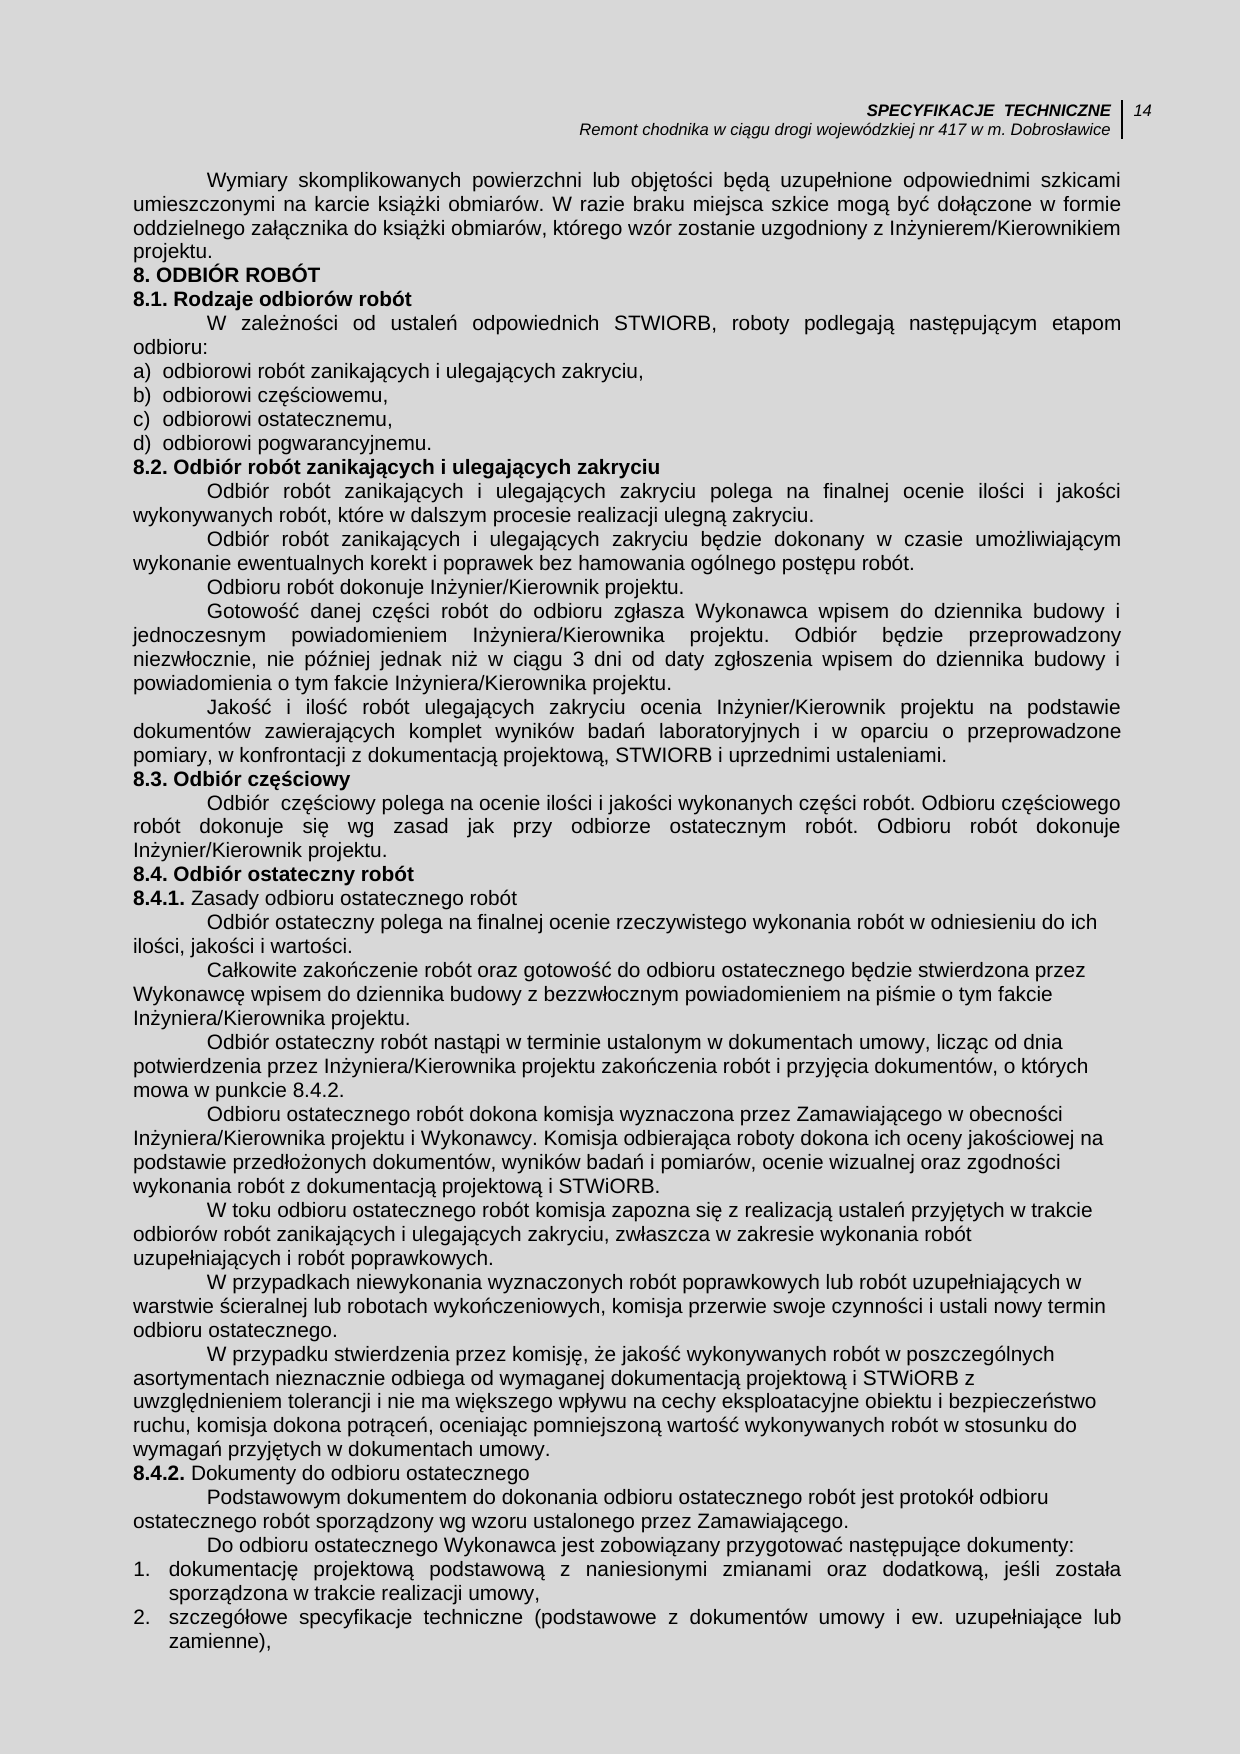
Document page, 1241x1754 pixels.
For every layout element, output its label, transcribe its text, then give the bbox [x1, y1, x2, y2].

text Odbiór ostateczny polega na finalnej ocenie rzeczywistego wykonania robót w odniesieniu do ich ilości, jakości i wartości. [133, 910, 1122, 958]
text Wymiary skomplikowanych powierzchni lub objętości będą uzupełnione odpowiednimi szkicami umieszczonymi na karcie książki obmiarów. W razie braku miejsca szkice mogą być dołączone w formie oddzielnego załącznika do książki obmiarów, którego wzór zostanie uzgodniony z Inżynierem/Kierownikiem projektu. [133, 167, 1122, 263]
subtitle 8.4. Odbiór ostateczny robót [133, 862, 1122, 886]
text W toku odbioru ostatecznego robót komisja zapozna się z realizacją ustaleń przyjętych w trakcie odbiorów robót zanikających i ulegających zakryciu, zwłaszcza w zakresie wykonania robót uzupełniających i robót poprawkowych. [133, 1198, 1122, 1269]
text Jakość i ilość robót ulegających zakryciu ocenia Inżynier/Kierownik projektu na podstawie dokumentów zawierających komplet wyników badań laboratoryjnych i w oparciu o przeprowadzone pomiary, w konfrontacji z dokumentacją projektową, STWIORB i uprzednimi ustaleniami. [133, 694, 1122, 766]
list odbiorowi częściowemu, [133, 383, 1122, 407]
list odbiorowi pogwarancyjnemu. [133, 431, 1122, 455]
subtitle 8.1. Rodzaje odbiorów robót [133, 287, 1122, 311]
text Odbiór robót zanikających i ulegających zakryciu będzie dokonany w czasie umożliwiającym wykonanie ewentualnych korekt i poprawek bez hamowania ogólnego postępu robót. [133, 527, 1122, 575]
subtitle 8.3. Odbiór częściowy [133, 766, 1122, 790]
text W zależności od ustaleń odpowiednich STWIORB, roboty podlegają następującym etapom odbioru: [133, 311, 1122, 359]
list szczegółowe specyfikacje techniczne (podstawowe z dokumentów umowy i ew. uzupełniające lub zamienne), [133, 1605, 1122, 1653]
list odbiorowi robót zanikających i ulegających zakryciu, [133, 359, 1122, 383]
list dokumentację projektową podstawową z naniesionymi zmianami oraz dodatkową, jeśli została sporządzona w trakcie realizacji umowy, [133, 1557, 1122, 1605]
text Całkowite zakończenie robót oraz gotowość do odbioru ostatecznego będzie stwierdzona przez Wykonawcę wpisem do dziennika budowy z bezzwłocznym powiadomieniem na piśmie o tym fakcie Inżyniera/Kierownika projektu. [133, 958, 1122, 1030]
text Podstawowym dokumentem do dokonania odbioru ostatecznego robót jest protokół odbioru ostatecznego robót sporządzony wg wzoru ustalonego przez Zamawiającego. [133, 1485, 1122, 1533]
list odbiorowi ostatecznemu, [133, 407, 1122, 431]
text Odbiór ostateczny robót nastąpi w terminie ustalonym w dokumentach umowy, licząc od dnia potwierdzenia przez Inżyniera/Kierownika projektu zakończenia robót i przyjęcia dokumentów, o których mowa w punkcie 8.4.2. [133, 1030, 1122, 1102]
text Odbioru ostatecznego robót dokona komisja wyznaczona przez Zamawiającego w obecności Inżyniera/Kierownika projektu i Wykonawcy. Komisja odbierająca roboty dokona ich oceny jakościowej na podstawie przedłożonych dokumentów, wyników badań i pomiarów, ocenie wizualnej oraz zgodności wykonania robót z dokumentacją projektową i STWiORB. [133, 1102, 1122, 1198]
text 8.4.1. Zasady odbioru ostatecznego robót [133, 886, 1122, 910]
text Do odbioru ostatecznego Wykonawca jest zobowiązany przygotować następujące dokumenty: [133, 1533, 1122, 1557]
text Odbiór częściowy polega na ocenie ilości i jakości wykonanych części robót. Odbioru częściowego robót dokonuje się wg zasad jak przy odbiorze ostatecznym robót. Odbioru robót dokonuje Inżynier/Kierownik projektu. [133, 790, 1122, 862]
subtitle 8.4.2. Dokumenty do odbioru ostatecznego [133, 1461, 1122, 1485]
text W przypadku stwierdzenia przez komisję, że jakość wykonywanych robót w poszczególnych asortymentach nieznacznie odbiega od wymaganej dokumentacją projektową i STWiORB z uwzględnieniem tolerancji i nie ma większego wpływu na cechy eksploatacyjne obiektu i bezpieczeństwo ruchu, komisja dokona potrąceń, oceniając pomniejszoną wartość wykonywanych robót w stosunku do wymagań przyjętych w dokumentach umowy. [133, 1341, 1122, 1461]
text Odbioru robót dokonuje Inżynier/Kierownik projektu. [133, 575, 1122, 599]
subtitle 8.2. Odbiór robót zanikających i ulegających zakryciu [133, 455, 1122, 479]
text W przypadkach niewykonania wyznaczonych robót poprawkowych lub robót uzupełniających w warstwie ścieralnej lub robotach wykończeniowych, komisja przerwie swoje czynności i ustali nowy termin odbioru ostatecznego. [133, 1269, 1122, 1341]
text Odbiór robót zanikających i ulegających zakryciu polega na finalnej ocenie ilości i jakości wykonywanych robót, które w dalszym procesie realizacji ulegną zakryciu. [133, 479, 1122, 527]
text Gotowość danej części robót do odbioru zgłasza Wykonawca wpisem do dziennika budowy i jednoczesnym powiadomieniem Inżyniera/Kierownika projektu. Odbiór będzie przeprowadzony niezwłocznie, nie później jednak niż w ciągu 3 dni od daty zgłoszenia wpisem do dziennika budowy i powiadomienia o tym fakcie Inżyniera/Kierownika projektu. [133, 599, 1122, 694]
subtitle 8. odbiór robót [133, 263, 1122, 287]
